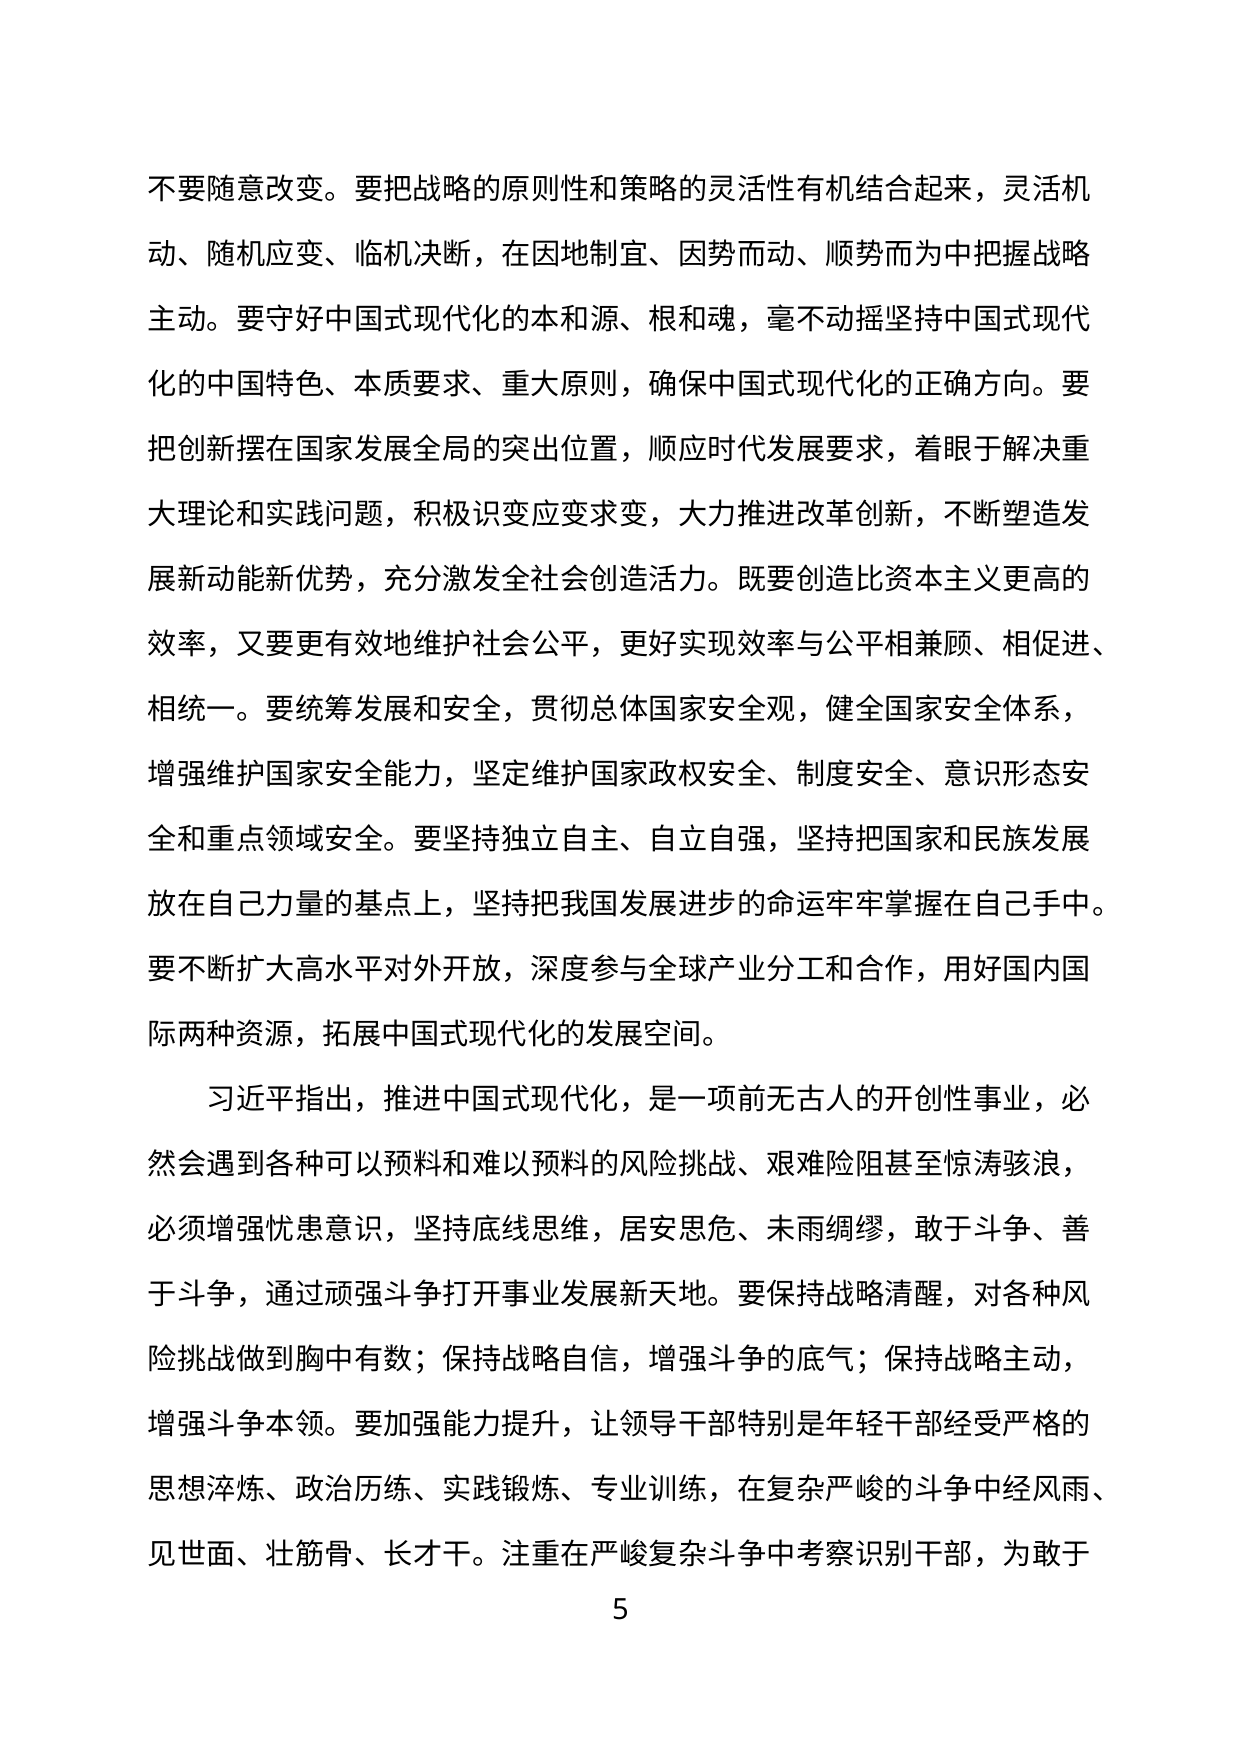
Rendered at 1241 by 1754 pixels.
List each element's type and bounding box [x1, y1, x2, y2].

text [148, 1064, 1092, 1584]
text [148, 154, 1092, 1064]
